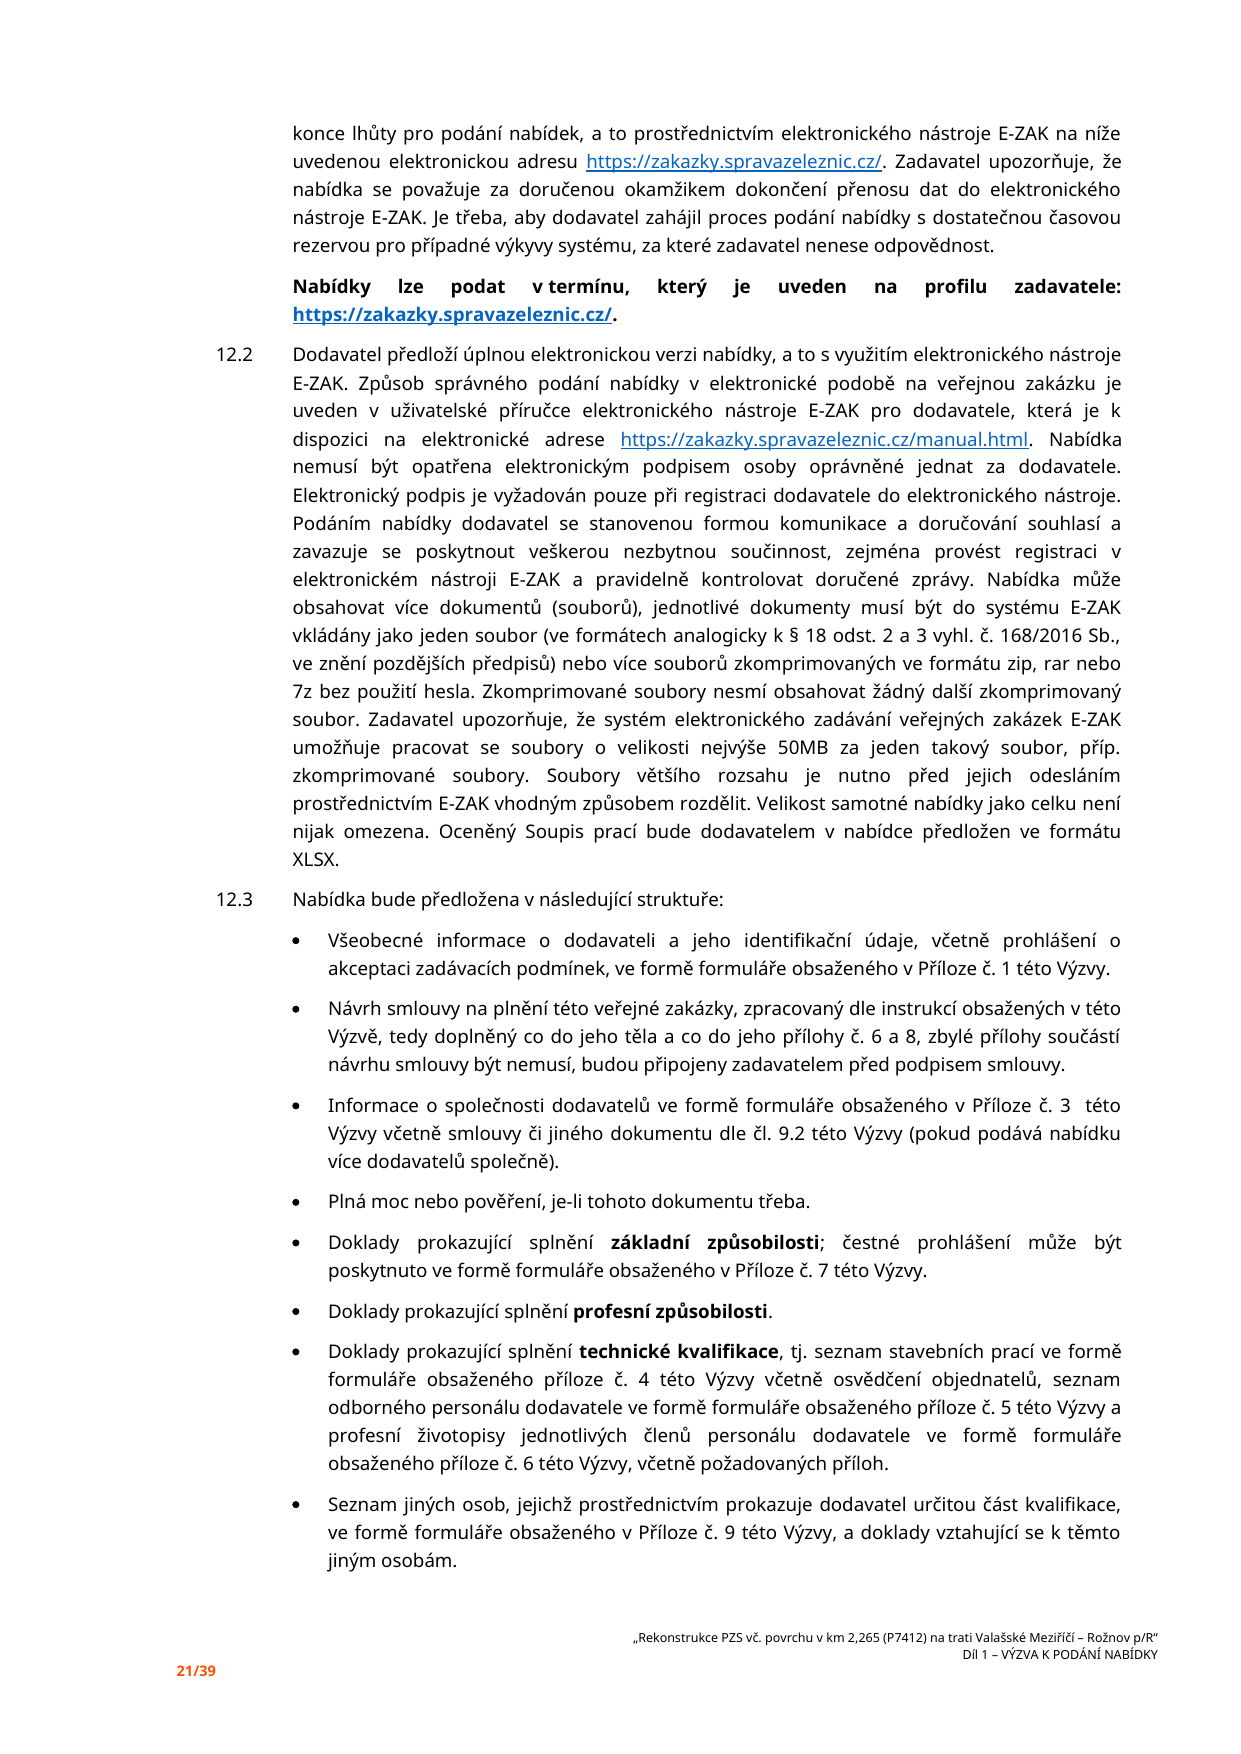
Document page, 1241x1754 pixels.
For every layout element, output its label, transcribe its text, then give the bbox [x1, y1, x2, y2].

text Dodavatel předloží úplnou elektronickou verzi nabídky, a to s využitím elektronického nástroje E-ZAK. Způsob správného podání nabídky v elektronické podobě na veřejnou zakázku je uveden v uživatelské příručce elektronického nástroje E-ZAK pro dodavatele, která je k dispozici na elektronické adrese https://zakazky.spravazeleznic.cz/manual.html. Nabídka nemusí být opatřena elektronickým podpisem osoby oprávněné jednat za dodavatele. Elektronický podpis je vyžadován pouze při registraci dodavatele do elektronického nástroje. Podáním nabídky dodavatel se stanovenou formou komunikace a doručování souhlasí a zavazuje se poskytnout veškerou nezbytnou součinnost, zejména provést registraci v elektronickém nástroji E-ZAK a pravidelně kontrolovat doručené zprávy. Nabídka může obsahovat více dokumentů (souborů), jednotlivé dokumenty musí být do systému E-ZAK vkládány jako jeden soubor (ve formátech analogicky k § 18 odst. 2 a 3 vyhl. č. 168/2016 Sb., ve znění pozdějších předpisů) nebo více souborů zkomprimovaných ve formátu zip, rar nebo 7z bez použití hesla. Zkomprimované soubory nesmí obsahovat žádný další zkomprimovaný soubor. Zadavatel upozorňuje, že systém elektronického zadávání veřejných zakázek E-ZAK umožňuje pracovat se soubory o velikosti nejvýše 50MB za jeden takový soubor, příp. zkomprimované soubory. Soubory většího rozsahu je nutno před jejich odesláním prostřednictvím E-ZAK vhodným způsobem rozdělit. Velikost samotné nabídky jako celku není nijak omezena. Oceněný Soupis prací bude dodavatelem v nabídce předložen ve formátu XLSX. [216, 342, 1122, 872]
text Návrh smlouvy na plnění této veřejné zakázky, zpracovaný dle instrukcí obsažených v této Výzvě, tedy doplněný co do jeho těla a co do jeho přílohy č. 6 a 8, zbylé přílohy součástí návrhu smlouvy být nemusí, budou připojeny zadavatelem před podpisem smlouvy. [292, 996, 1122, 1077]
text Doklady prokazující splnění základní způsobilosti; čestné prohlášení může být poskytnuto ve formě formuláře obsaženého v Příloze č. 7 této Výzvy. [292, 1229, 1122, 1283]
text Plná moc nebo pověření, je-li tohoto dokumentu třeba. [292, 1189, 1122, 1214]
text Doklady prokazující splnění profesní způsobilosti. [292, 1298, 1122, 1323]
text Nabídky lze podat v termínu, který je uveden na profilu zadavatele: https://zakazky.spravazeleznic.cz/. [292, 273, 1122, 327]
text Nabídka bude předložena v následující struktuře: [216, 887, 1122, 912]
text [216, 121, 1122, 258]
text Doklady prokazující splnění technické kvalifikace, tj. seznam stavebních prací ve formě formuláře obsaženého příloze č. 4 této Výzvy včetně osvědčení objednatelů, seznam odborného personálu dodavatele ve formě formuláře obsaženého příloze č. 5 této Výzvy a profesní životopisy jednotlivých členů personálu dodavatele ve formě formuláře obsaženého příloze č. 6 této Výzvy, včetně požadovaných příloh. [292, 1338, 1122, 1476]
text Seznam jiných osob, jejichž prostřednictvím prokazuje dodavatel určitou část kvalifikace, ve formě formuláře obsaženého v Příloze č. 9 této Výzvy, a doklady vztahující se k těmto jiným osobám. [292, 1491, 1122, 1573]
text Všeobecné informace o dodavateli a jeho identifikační údaje, včetně prohlášení o akceptaci zadávacích podmínek, ve formě formuláře obsaženého v Příloze č. 1 této Výzvy. [292, 927, 1122, 981]
text Informace o společnosti dodavatelů ve formě formuláře obsaženého v Příloze č. 3 této Výzvy včetně smlouvy či jiného dokumentu dle čl. 9.2 této Výzvy (pokud podává nabídku více dodavatelů společně). [292, 1092, 1122, 1174]
